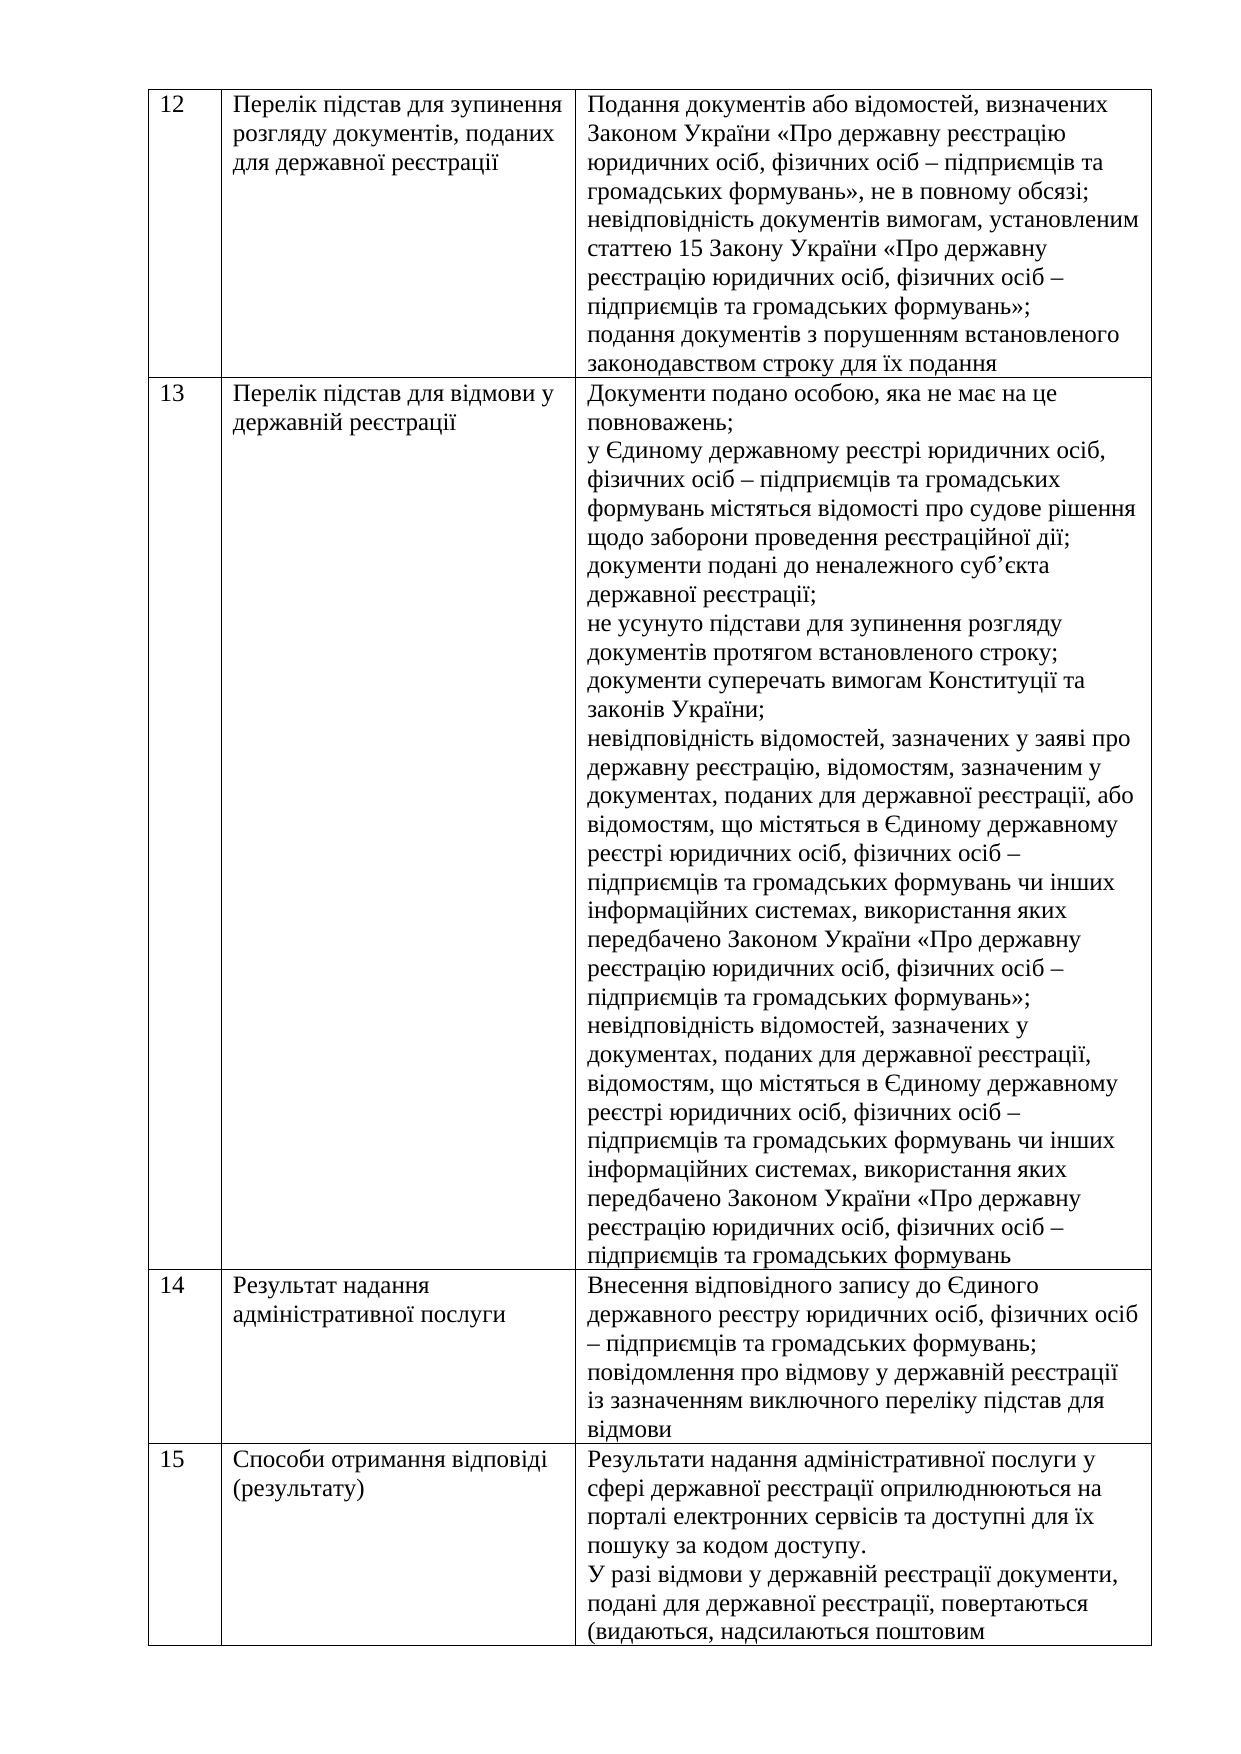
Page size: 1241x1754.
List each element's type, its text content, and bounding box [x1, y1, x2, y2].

table_cell 15 [149, 1444, 221, 1645]
table_cell Перелік підстав для відмови у державній реєстрації [222, 378, 575, 1269]
table_cell 14 [149, 1270, 221, 1443]
table_cell 12 [149, 90, 221, 377]
table_cell Документи подано особою, яка не має на це повноважень; у Єдиному державному реєстрі юридичних осіб, фізичних осіб – підприємців та громадських формувань містяться відомості про судове рішення щодо заборони проведення реєстраційної дії; документи подані до неналежного суб’єкта державної реєстрації; не усунуто підстави для зупинення розгляду документів протягом встановленого строку; документи суперечать вимогам Конституції та законів України; невідповідність відомостей, зазначених у заяві про державну реєстрацію, відомостям, зазначеним у документах, поданих для державної реєстрації, або відомостям, що містяться в Єдиному державному реєстрі юридичних осіб, фізичних осіб – підприємців та громадських формувань чи інших інформаційних системах, використання яких передбачено Законом України «Про державну реєстрацію юридичних осіб, фізичних осіб – підприємців та громадських формувань»; невідповідність відомостей, зазначених у документах, поданих для державної реєстрації, відомостям, що містяться в Єдиному державному реєстрі юридичних осіб, фізичних осіб – підприємців та громадських формувань чи інших інформаційних системах, використання яких передбачено Законом України «Про державну реєстрацію юридичних осіб, фізичних осіб – підприємців та громадських формувань [576, 378, 1151, 1269]
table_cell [576, 1444, 1151, 1645]
table_cell Результат надання адміністративної послуги [222, 1270, 575, 1443]
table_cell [222, 1444, 575, 1645]
table_cell Подання документів або відомостей, визначених Законом України «Про державну реєстрацію юридичних осіб, фізичних осіб – підприємців та громадських формувань», не в повному обсязі; невідповідність документів вимогам, установленим статтею 15 Закону України «Про державну реєстрацію юридичних осіб, фізичних осіб – підприємців та громадських формувань»; подання документів з порушенням встановленого законодавством строку для їх подання [576, 90, 1151, 377]
table_cell Внесення відповідного запису до Єдиного державного реєстру юридичних осіб, фізичних осіб – підприємців та громадських формувань; повідомлення про відмову у державній реєстрації із зазначенням виключного переліку підстав для відмови [576, 1270, 1151, 1443]
table_cell Перелік підстав для зупинення розгляду документів, поданих для державної реєстрації [222, 90, 575, 377]
table_cell 13 [149, 378, 221, 1269]
